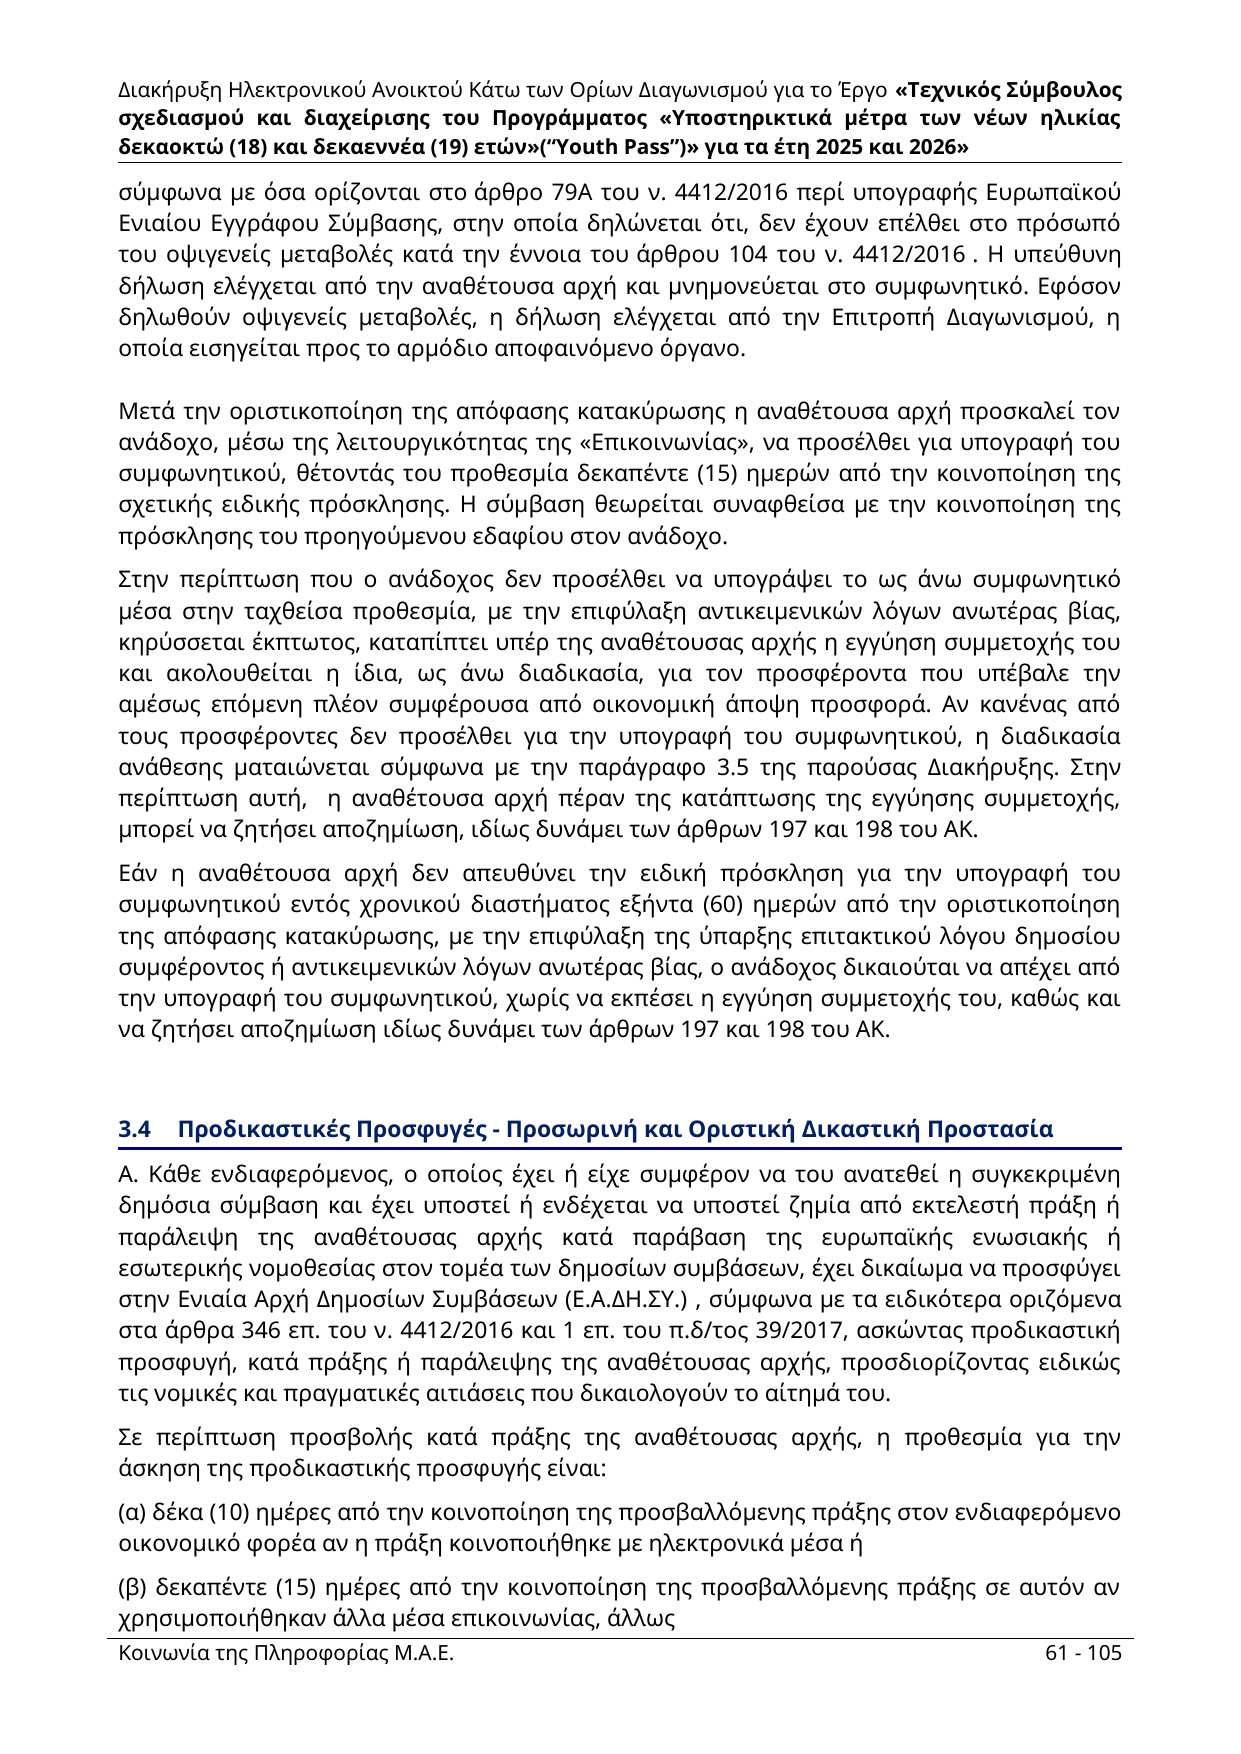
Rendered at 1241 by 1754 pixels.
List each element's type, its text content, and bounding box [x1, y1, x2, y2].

text Α. Κάθε ενδιαφερόμενος, ο οποίος έχει ή είχε συμφέρον να του ανατεθεί η συγκεκριμένη δημόσια σύμβαση και έχει υποστεί ή ενδέχεται να υποστεί ζημία από εκτελεστή πράξη ή παράλειψη της αναθέτουσας αρχής κατά παράβαση της ευρωπαϊκής ενωσιακής ή εσωτερικής νομοθεσίας στον τομέα των δημοσίων συμβάσεων, έχει δικαίωμα να προσφύγει στην Ενιαία Αρχή Δημοσίων Συμβάσεων (Ε.Α.ΔΗ.ΣΥ.) , σύμφωνα με τα ειδικότερα οριζόμενα στα άρθρα 346 επ. του ν. 4412/2016 και 1 επ. του π.δ/τος 39/2017, ασκώντας προδικαστική προσφυγή, κατά πράξης ή παράλειψης της αναθέτουσας αρχής, προσδιορίζοντας ειδικώς τις νομικές και πραγματικές αιτιάσεις που δικαιολογούν το αίτημά του. [118, 1158, 1122, 1408]
text (α) δέκα (10) ημέρες από την κοινοποίηση της προσβαλλόμενης πράξης στον ενδιαφερόμενο οικονομικό φορέα αν η πράξη κοινοποιήθηκε με ηλεκτρονικά μέσα ή [118, 1496, 1122, 1558]
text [118, 176, 1122, 363]
text Εάν η αναθέτουσα αρχή δεν απευθύνει την ειδική πρόσκληση για την υπογραφή του συμφωνητικού εντός χρονικού διαστήματος εξήντα (60) ημερών από την οριστικοποίηση της απόφασης κατακύρωσης, με την επιφύλαξη της ύπαρξης επιτακτικού λόγου δημοσίου συμφέροντος ή αντικειμενικών λόγων ανωτέρας βίας, ο ανάδοχος δικαιούται να απέχει από την υπογραφή του συμφωνητικού, χωρίς να εκπέσει η εγγύηση συμμετοχής του, καθώς και να ζητήσει αποζημίωση ιδίως δυνάμει των άρθρων 197 και 198 του ΑΚ. [118, 857, 1122, 1045]
text Μετά την οριστικοποίηση της απόφασης κατακύρωσης η αναθέτουσα αρχή προσκαλεί τον ανάδοχο, μέσω της λειτουργικότητας της «Επικοινωνίας», να προσέλθει για υπογραφή του συμφωνητικού, θέτοντάς του προθεσμία δεκαπέντε (15) ημερών από την κοινοποίηση της σχετικής ειδικής πρόσκλησης. Η σύμβαση θεωρείται συναφθείσα με την κοινοποίηση της πρόσκλησης του προηγούμενου εδαφίου στον ανάδοχο. [118, 395, 1122, 551]
subtitle Προδικαστικές Προσφυγές - Προσωρινή και Οριστική Δικαστική Προστασία [118, 1113, 1122, 1147]
text Σε περίπτωση προσβολής κατά πράξης της αναθέτουσας αρχής, η προθεσμία για την άσκηση της προδικαστικής προσφυγής είναι: [118, 1421, 1122, 1483]
text (β) δεκαπέντε (15) ημέρες από την κοινοποίηση της προσβαλλόμενης πράξης σε αυτόν αν χρησιμοποιήθηκαν άλλα μέσα επικοινωνίας, άλλως [118, 1571, 1122, 1633]
text Στην περίπτωση που ο ανάδοχος δεν προσέλθει να υπογράψει το ως άνω συμφωνητικό μέσα στην ταχθείσα προθεσμία, με την επιφύλαξη αντικειμενικών λόγων ανωτέρας βίας, κηρύσσεται έκπτωτος, καταπίπτει υπέρ της αναθέτουσας αρχής η εγγύηση συμμετοχής του και ακολουθείται η ίδια, ως άνω διαδικασία, για τον προσφέροντα που υπέβαλε την αμέσως επόμενη πλέον συμφέρουσα από οικονομική άποψη προσφορά. Αν κανένας από τους προσφέροντες δεν προσέλθει για την υπογραφή του συμφωνητικού, η διαδικασία ανάθεσης ματαιώνεται σύμφωνα με την παράγραφο 3.5 της παρούσας Διακήρυξης. Στην περίπτωση αυτή, η αναθέτουσα αρχή πέραν της κατάπτωσης της εγγύησης συμμετοχής, μπορεί να ζητήσει αποζημίωση, ιδίως δυνάμει των άρθρων 197 και 198 του ΑΚ. [118, 563, 1122, 845]
